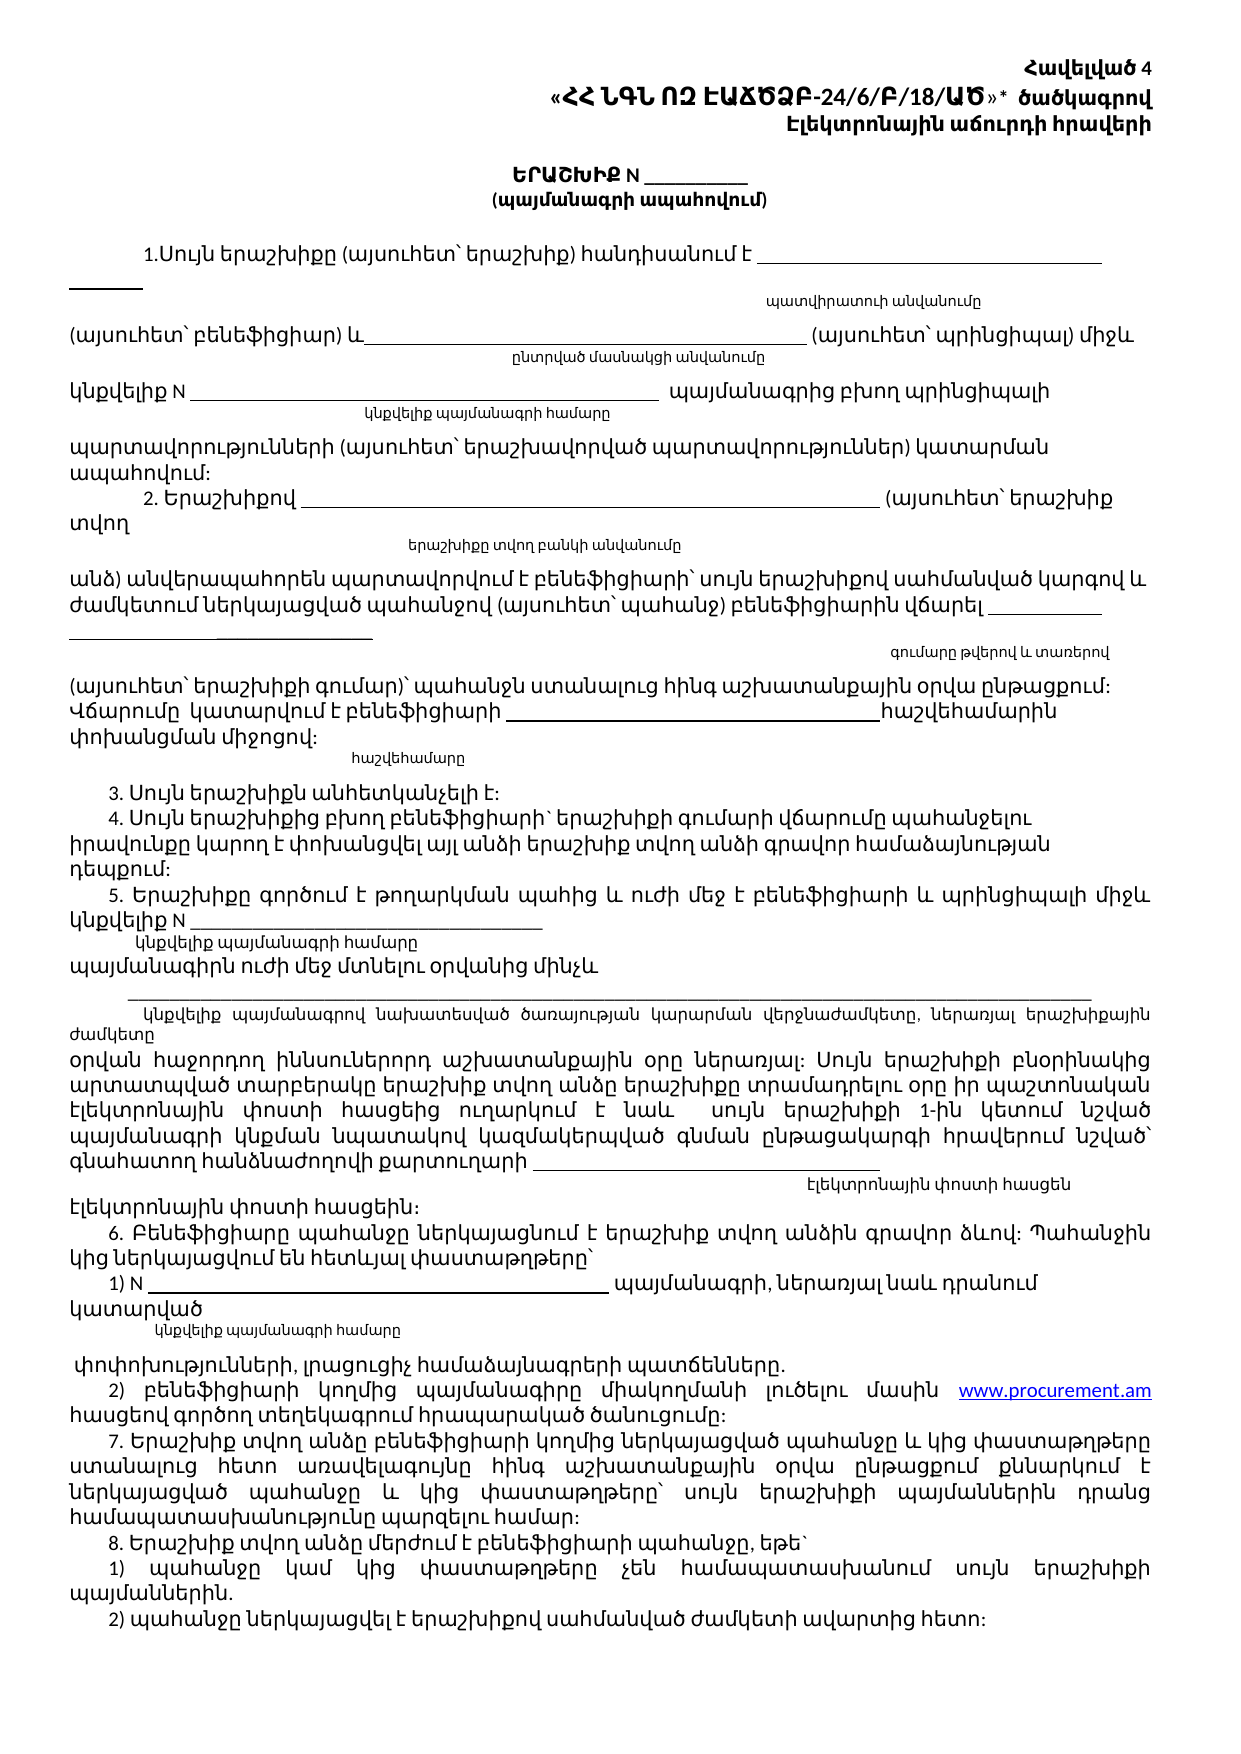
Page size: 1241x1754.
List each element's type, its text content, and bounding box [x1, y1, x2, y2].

text երաշխիքը տվող բանկի անվանումը [69, 536, 1152, 567]
text Էլեկտրոնային աճուրդի հրավերի [69, 111, 1152, 137]
text Հավելված 4 [69, 56, 1152, 81]
text «ՀՀ ՆԳՆ ՈԶ ԷԱՃԾՁԲ-24/6/Բ/18/ԱԾ»* ծածկագրով [69, 81, 1152, 111]
text 5. Երաշխիքը գործում է թողարկման պահից և ուժի մեջ է բենեֆիցիարի և պրինցիպալի միջև կնքվելիք N __________________________________ [69, 882, 1152, 933]
text փոփոխությունների, լրացուցիչ համաձայնագրերի պատճենները. [69, 1352, 1152, 1377]
text 4. Սույն երաշխիքից բխող բենեֆիցիարի` երաշխիքի գումարի վճարումը պահանջելու իրավունքը կարող է փոխանցվել այլ անձի երաշխիք տվող անձի գրավոր համաձայնության դեպքում: [69, 806, 1152, 882]
text կնքվելիք պայմանագրի համարը [69, 933, 1152, 953]
text 1.Սույն երաշխիքը (այսուհետ՝ երաշխիք) հանդիսանում է [69, 241, 1152, 292]
list կնքվելիք պայմանագրով նախատեսված ծառայության կարարման վերջնաժամկետը, ներառյալ երաշխիքային ժամկետը [69, 1004, 1152, 1044]
text (այսուհետ՝ երաշխիքի գումար)՝ պահանջն ստանալուց հինգ աշխատանքային օրվա ընթացքում: Վճարումը կատարվում է բենեֆիցիարի հաշվեհամարին փոխանցման միջոցով: [69, 673, 1152, 749]
list պայմանագիրն ուժի մեջ մտնելու օրվանից մինչև [69, 953, 1152, 978]
text պարտավորությունների (այսուհետ՝ երաշխավորված պարտավորություններ) կատարման ապահովում: [69, 434, 1152, 485]
text ԵՐԱՇԽԻՔ N __________ [69, 162, 1152, 188]
text 2) բենեֆիցիարի կողմից պայմանագիրը միակողմանի լուծելու մասին www.procurement.am հասցեով գործող տեղեկագրում հրապարակած ծանուցումը: [69, 1377, 1152, 1428]
text գումարը թվերով և տառերով [807, 643, 1152, 673]
text էլեկտրոնային փոստի հասցեն [807, 1174, 1152, 1194]
text 1) պահանջը կամ կից փաստաթղթերը չեն համապատասխանում սույն երաշխիքի պայմաններին. [69, 1555, 1152, 1606]
text հաշվեհամարը [69, 749, 1152, 780]
text 3. Սույն երաշխիքն անհետկանչելի է: [69, 780, 1152, 806]
text 1) N պայմանագրի, ներառյալ նաև դրանում կատարված [69, 1271, 1152, 1321]
text կնքվելիք պայմանագրի համարը [69, 404, 1152, 434]
list _____________________________________________________________________________________________ [69, 978, 1152, 1004]
text 2. Երաշխիքով (այսուհետ՝ երաշխիք տվող [69, 485, 1152, 536]
text 7. Երաշխիք տվող անձը բենեֆիցիարի կողմից ներկայացված պահանջը և կից փաստաթղթերը ստանալուց հետո առավելագույնը հինգ աշխատանքային օրվա ընթացքում քննարկում է ներկայացված պահանջը և կից փաստաթղթերը՝ սույն երաշխիքի պայմաններին դրանց համապատասխանությունը պարզելու համար: [69, 1428, 1152, 1530]
text 2) պահանջը ներկայացվել է երաշխիքով սահմանված ժամկետի ավարտից հետո: [69, 1606, 1152, 1631]
text (պայմանագրի ապահովում) [69, 188, 1152, 211]
text պատվիրատուի անվանումը [659, 292, 1152, 322]
text (այսուհետ՝ բենեֆիցիար) և (այսուհետ՝ պրինցիպալ) միջև ընտրված մասնակցի անվանումը [69, 322, 1152, 378]
text 6. Բենեֆիցիարը պահանջը ներկայացնում է երաշխիք տվող անձին գրավոր ձևով: Պահանջին կից ներկայացվում են հետևյալ փաստաթղթերը՝ [69, 1220, 1152, 1271]
text անձ) անվերապահորեն պարտավորվում է բենեֆիցիարի՝ սույն երաշխիքով սահմանված կարգով և ժամկետում ներկայացված պահանջով (այսուհետ՝ պահանջ) բենեֆիցիարին վճարել _______________ [69, 567, 1152, 643]
text օրվան հաջորդող իննսուներորդ աշխատանքային օրը ներառյալ: Սույն երաշխիքի բնօրինակից արտատպված տարբերակը երաշխիք տվող անձը երաշխիքը տրամադրելու օրը իր պաշտոնական էլեկտրոնային փոստի հասցեից ուղարկում է նաև սույն երաշխիքի 1-ին կետում նշված պայմանագրի կնքման նպատակով կազմակերպված գնման ընթացակարգի հրավերում նշված՝ գնահատող հանձնաժողովի քարտուղարի [69, 1047, 1152, 1174]
text կնքվելիք պայմանագրի համարը [69, 1321, 1152, 1352]
text կնքվելիք N պայմանագրից բխող պրինցիպալի [69, 378, 1152, 404]
text էլեկտրոնային փոստի հասցեին։ [69, 1194, 1152, 1220]
text 8. Երաշխիք տվող անձը մերժում է բենեֆիցիարի պահանջը, եթե` [69, 1530, 1152, 1555]
